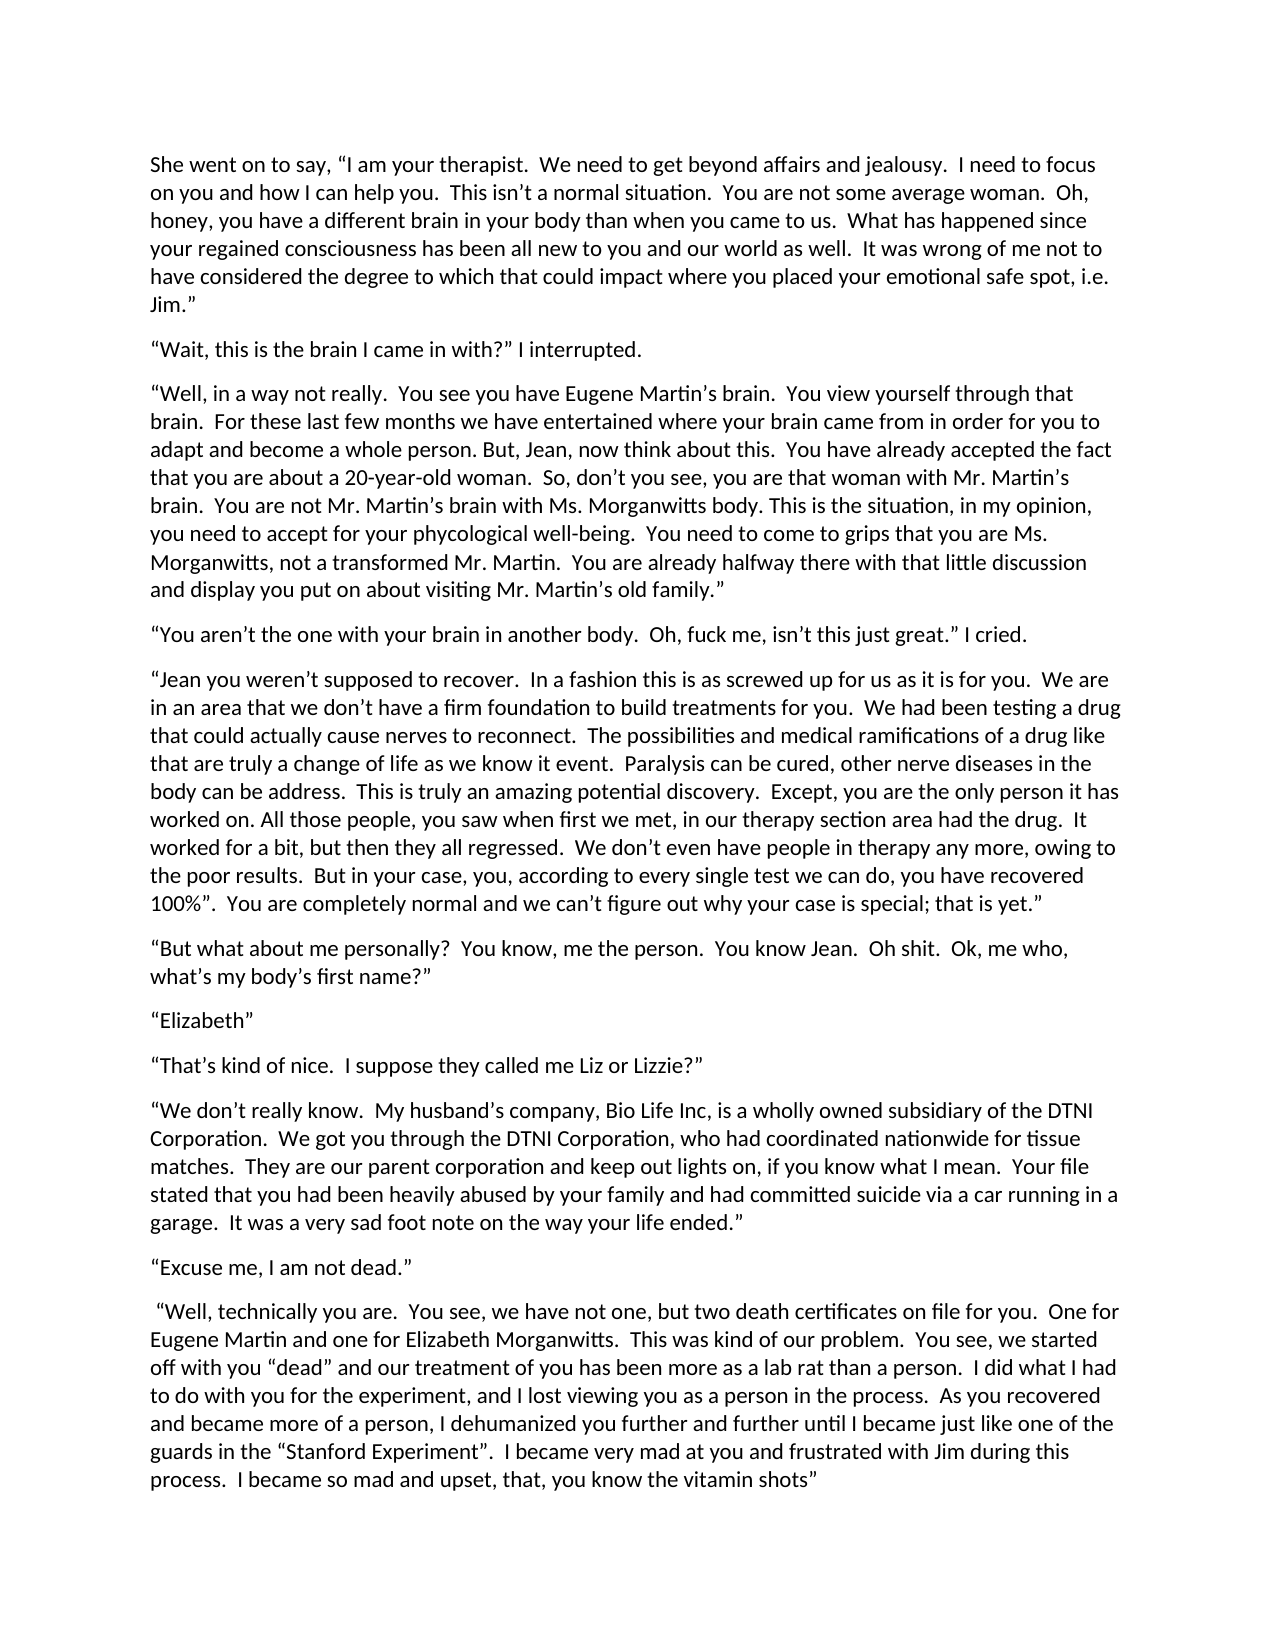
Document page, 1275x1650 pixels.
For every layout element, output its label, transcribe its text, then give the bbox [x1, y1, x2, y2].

text “Excuse me, I am not dead.” [150, 1253, 1125, 1281]
text “That’s kind of nice. I suppose they called me Liz or Lizzie?” [150, 1051, 1125, 1079]
text “Well, in a way not really. You see you have Eugene Martin’s brain. You view yourself through that brain. For these last few months we have entertained where your brain came from in order for you to adapt and become a whole person. But, Jean, now think about this. You have already accepted the fact that you are about a 20-year-old woman. So, don’t you see, you are that woman with Mr. Martin’s brain. You are not Mr. Martin’s brain with Ms. Morganwitts body. This is the situation, in my opinion, you need to accept for your phycological well-being. You need to come to grips that you are Ms. Morganwitts, not a transformed Mr. Martin. You are already halfway there with that little discussion and display you put on about visiting Mr. Martin’s old family.” [150, 379, 1125, 604]
text “But what about me personally? You know, me the person. You know Jean. Oh shit. Ok, me who, what’s my body’s first name?” [150, 934, 1125, 990]
text “You aren’t the one with your brain in another body. Oh, fuck me, isn’t this just great.” I cried. [150, 620, 1125, 648]
text “Wait, this is the brain I came in with?” I interrupted. [150, 335, 1125, 363]
text “We don’t really know. My husband’s company, Bio Life Inc, is a wholly owned subsidiary of the DTNI Corporation. We got you through the DTNI Corporation, who had coordinated nationwide for tissue matches. They are our parent corporation and keep out lights on, if you know what I mean. Your file stated that you had been heavily abused by your family and had committed suicide via a car running in a garage. It was a very sad foot note on the way your life ended.” [150, 1096, 1125, 1236]
text “Well, technically you are. You see, we have not one, but two death certificates on file for you. One for Eugene Martin and one for Elizabeth Morganwitts. This was kind of our problem. You see, we started off with you “dead” and our treatment of you has been more as a lab rat than a person. I did what I had to do with you for the experiment, and I lost viewing you as a person in the process. As you recovered and became more of a person, I dehumanized you further and further until I became just like one of the guards in the “Stanford Experiment”. I became very mad at you and frustrated with Jim during this process. I became so mad and upset, that, you know the vitamin shots” [150, 1297, 1125, 1493]
text “Elizabeth” [150, 1007, 1125, 1034]
text “Jean you weren’t supposed to recover. In a fashion this is as screwed up for us as it is for you. We are in an area that we don’t have a firm foundation to build treatments for you. We had been testing a drug that could actually cause nerves to reconnect. The possibilities and medical ramifications of a drug like that are truly a change of life as we know it event. Paralysis can be cured, other nerve diseases in the body can be address. This is truly an amazing potential discovery. Except, you are the only person it has worked on. All those people, you saw when first we met, in our therapy section area had the drug. It worked for a bit, but then they all regressed. We don’t even have people in therapy any more, owing to the poor results. But in your case, you, according to every single test we can do, you have recovered 100%”. You are completely normal and we can’t figure out why your case is special; that is yet.” [150, 665, 1125, 917]
text She went on to say, “I am your therapist. We need to get beyond affairs and jealousy. I need to focus on you and how I can help you. This isn’t a normal situation. You are not some average woman. Oh, honey, you have a different brain in your body than when you came to us. What has happened since your regained consciousness has been all new to you and our world as well. It was wrong of me not to have considered the degree to which that could impact where you placed your emotional safe spot, i.e. Jim.” [150, 150, 1125, 318]
